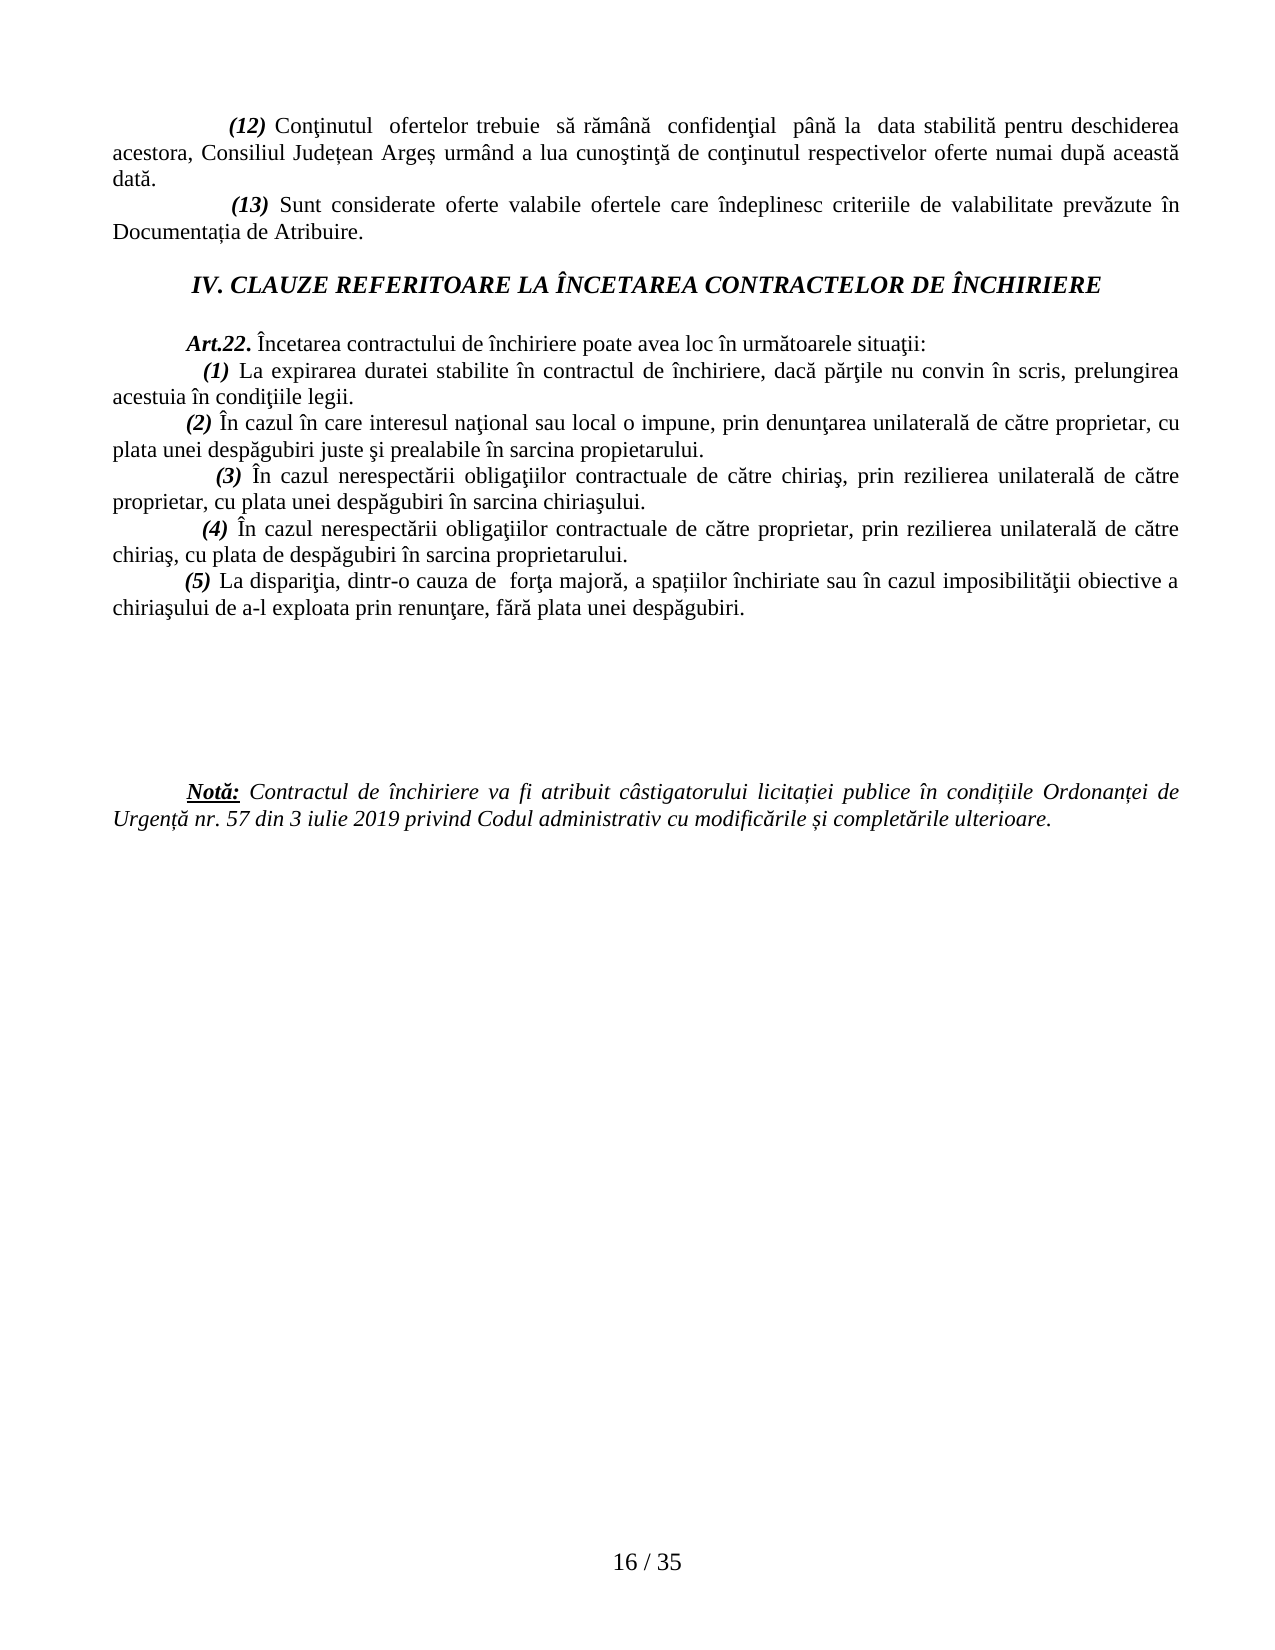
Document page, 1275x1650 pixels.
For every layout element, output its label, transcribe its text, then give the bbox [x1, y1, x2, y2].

text Art.22. Încetarea contractului de închiriere poate avea loc în următoarele situaţii: [112, 330, 1181, 357]
text (1) La expirarea duratei stabilite în contractul de închiriere, dacă părţile nu convin în scris, prelungirea acestuia în condiţiile legii. [112, 357, 1181, 409]
text (12) Conţinutul ofertelor trebuie să rămână confidenţial până la data stabilită pentru deschiderea acestora, Consiliul Județean Argeș urmând a lua cunoştinţă de conţinutul respectivelor oferte numai după această dată. [112, 112, 1181, 191]
text (5) La dispariţia, dintr-o cauza de forţa majoră, a spațiilor închiriate sau în cazul imposibilităţii obiective a chiriaşului de a-l exploata prin renunţare, fără plata unei despăgubiri. [112, 567, 1181, 620]
text IV. CLAUZE REFERITOARE LA ÎNCETAREA CONTRACTELOR DE ÎNCHIRIERE [112, 270, 1181, 299]
text (4) În cazul nerespectării obligaţiilor contractuale de către proprietar, prin rezilierea unilaterală de către chiriaş, cu plata de despăgubiri în sarcina proprietarului. [112, 515, 1181, 567]
text (3) În cazul nerespectării obligaţiilor contractuale de către chiriaş, prin rezilierea unilaterală de către proprietar, cu plata unei despăgubiri în sarcina chiriaşului. [112, 462, 1181, 515]
text (2) În cazul în care interesul naţional sau local o impune, prin denunţarea unilaterală de către proprietar, cu plata unei despăgubiri juste şi prealabile în sarcina propietarului. [112, 409, 1181, 462]
text (13) Sunt considerate oferte valabile ofertele care îndeplinesc criteriile de valabilitate prevăzute în Documentația de Atribuire. [112, 191, 1181, 244]
text Notă: Contractul de închiriere va fi atribuit câstigatorului licitației publice în condițiile Ordonanței de Urgență nr. 57 din 3 iulie 2019 privind Codul administrativ cu modificările și completările ulterioare. [112, 778, 1181, 831]
